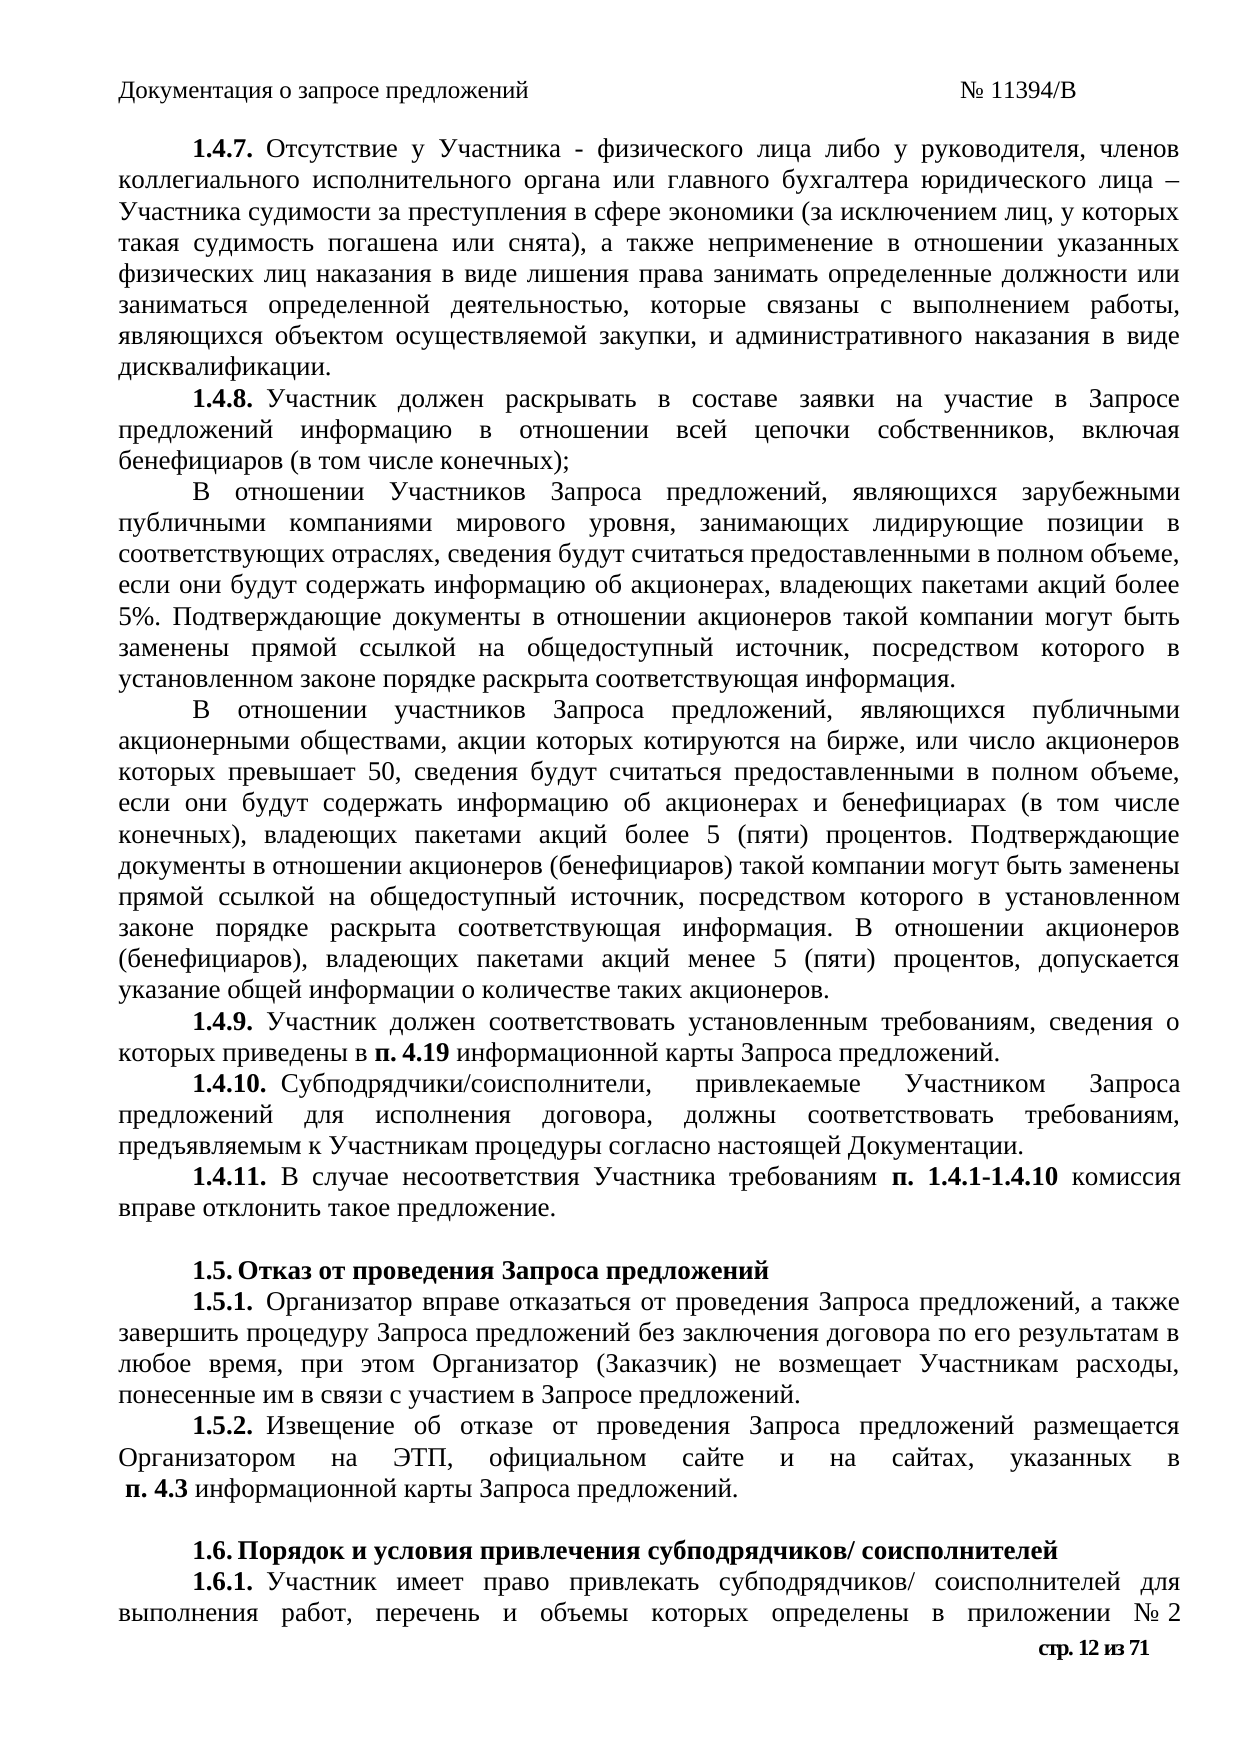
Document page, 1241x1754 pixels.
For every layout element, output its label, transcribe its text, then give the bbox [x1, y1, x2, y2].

list В случае несоответствия Участника требованиям п. 1.4.1-1.4.10 комиссия вправе отклонить такое предложение. [118, 1160, 1181, 1223]
list Участник должен раскрывать в составе заявки на участие в Запросе предложений информацию в отношении всей цепочки собственников, включая бенефициаров (в том числе конечных); [118, 382, 1181, 475]
text В отношении участников Запроса предложений, являющихся публичными акционерными обществами, акции которых котируются на бирже, или число акционеров которых превышает 50, сведения будут считаться предоставленными в полном объеме, если они будут содержать информацию об акционерах и бенефициарах (в том числе конечных), владеющих пакетами акций более 5 (пяти) процентов. Подтверждающие документы в отношении акционеров (бенефициаров) такой компании могут быть заменены прямой ссылкой на общедоступный источник, посредством которого в установленном законе порядке раскрыта соответствующая информация. В отношении акционеров (бенефициаров), владеющих пакетами акций менее 5 (пяти) процентов, допускается указание общей информации о количестве таких акционеров. [118, 693, 1181, 1004]
subtitle Отказ от проведения Запроса предложений [118, 1254, 1181, 1285]
list Участник должен соответствовать установленным требованиям, сведения о которых приведены в п. 4.19 информационной карты Запроса предложений. [118, 1004, 1181, 1067]
list Отсутствие у Участника - физического лица либо у руководителя, членов коллегиального исполнительного органа или главного бухгалтера юридического лица – Участника судимости за преступления в сфере экономики (за исключением лиц, у которых такая судимость погашена или снята), а также неприменение в отношении указанных физических лиц наказания в виде лишения права занимать определенные должности или заниматься определенной деятельностью, которые связаны с выполнением работы, являющихся объектом осуществляемой закупки, и административного наказания в виде дисквалификации. [118, 132, 1181, 382]
list Извещение об отказе от проведения Запроса предложений размещается Организатором на ЭТП, официальном сайте и на сайтах, указанных в п. 4.3 информационной карты Запроса предложений. [118, 1409, 1181, 1503]
text В отношении Участников Запроса предложений, являющихся зарубежными публичными компаниями мирового уровня, занимающих лидирующие позиции в соответствующих отраслях, сведения будут считаться предоставленными в полном объеме, если они будут содержать информацию об акционерах, владеющих пакетами акций более 5%. Подтверждающие документы в отношении акционеров такой компании могут быть заменены прямой ссылкой на общедоступный источник, посредством которого в установленном законе порядке раскрыта соответствующая информация. [118, 475, 1181, 693]
list Субподрядчики/соисполнители, привлекаемые Участником Запроса предложений для исполнения договора, должны соответствовать требованиям, предъявляемым к Участникам процедуры согласно настоящей Документации. [118, 1067, 1181, 1160]
list Организатор вправе отказаться от проведения Запроса предложений, а также завершить процедуру Запроса предложений без заключения договора по его результатам в любое время, при этом Организатор (Заказчик) не возмещает Участникам расходы, понесенные им в связи с участием в Запросе предложений. [118, 1285, 1181, 1409]
subtitle Порядок и условия привлечения субподрядчиков/ соисполнителей [118, 1534, 1181, 1565]
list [118, 1565, 1181, 1627]
